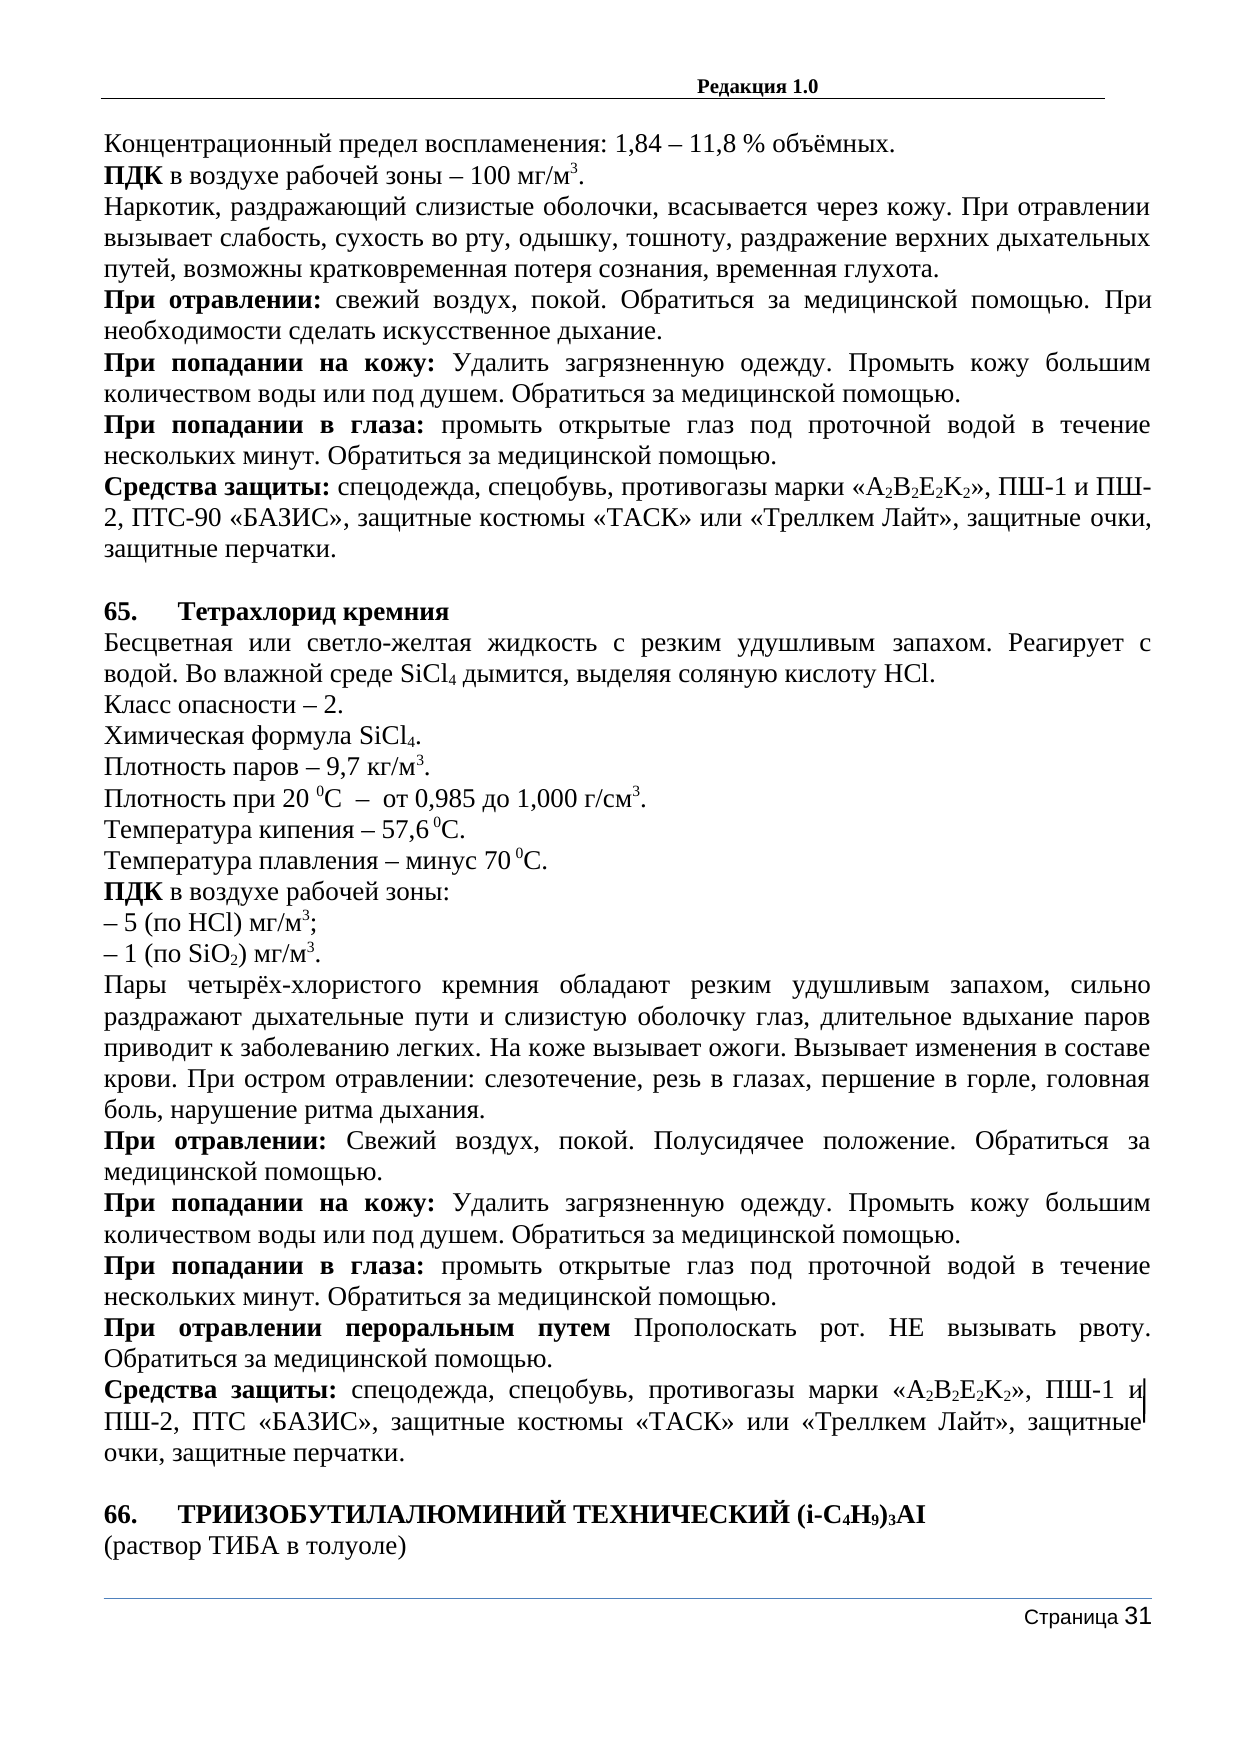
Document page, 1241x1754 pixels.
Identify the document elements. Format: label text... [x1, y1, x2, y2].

text Средства защиты: спецодежда, спецобувь, противогазы марки «A2B2E2K2», ПШ-1 и ПШ-2, ПТС-90 «БАЗИС», защитные костюмы «ТАСК» или «Треллкем Лайт», защитные очки, защитные перчатки. [103, 470, 1152, 564]
text При отравлении пероральным путем Прополоскать рот. НЕ вызывать рвоту. Обратиться за медицинской помощью. [103, 1311, 1152, 1373]
text Бесцветная или светло-желтая жидкость с резким удушливым запахом. Реагирует с водой. Во влажной среде SiCl4 дымится, выделяя соляную кислоту HCl. [103, 626, 1152, 688]
text Пары четырёх-хлористого кремния обладают резким удушливым запахом, сильно раздражают дыхательные пути и слизистую оболочку глаз, длительное вдыхание паров приводит к заболеванию легких. На коже вызывает ожоги. Вызывает изменения в составе крови. При остром отравлении: слезотечение, резь в глазах, першение в горле, головная боль, нарушение ритма дыхания. [103, 968, 1152, 1124]
text Температура кипения – 57,6 0С. [103, 813, 1152, 844]
text При попадании в глаза: промыть открытые глаз под проточной водой в течение нескольких минут. Обратиться за медицинской помощью. [103, 408, 1152, 470]
text ПДК в воздухе рабочей зоны – 100 мг/м3. [103, 159, 1152, 190]
text – 5 (по HCl) мг/м3; [103, 906, 1152, 937]
text При попадании на кожу: Удалить загрязненную одежду. Промыть кожу большим количеством воды или под душем. Обратиться за медицинской помощью. [103, 346, 1152, 408]
text При отравлении: свежий воздух, покой. Обратиться за медицинской помощью. При необходимости сделать искусственное дыхание. [103, 283, 1152, 346]
text (раствор ТИБА в толуоле) [103, 1529, 1152, 1560]
list Тетрахлорид кремния [103, 595, 1152, 626]
text Плотность паров – 9,7 кг/м3. [103, 751, 1152, 782]
text Наркотик, раздражающий слизистые оболочки, всасывается через кожу. При отравлении вызывает слабость, сухость во рту, одышку, тошноту, раздражение верхних дыхательных путей, возможны кратковременная потеря сознания, временная глухота. [103, 190, 1152, 283]
text – 1 (по SiО2) мг/м3. [103, 937, 1152, 968]
text ПДК в воздухе рабочей зоны: [103, 875, 1152, 906]
list ТРИИЗОБУТИЛАЛЮМИНИЙ ТЕХНИЧЕСКИЙ (i-C4H9)3AI [103, 1498, 1143, 1529]
text Плотность при 20 0С – от 0,985 до 1,000 г/см3. [103, 782, 1152, 813]
text Средства защиты: спецодежда, спецобувь, противогазы марки «A2B2E2K2», ПШ-1 и ПШ-2, ПТС «БАЗИС», защитные костюмы «ТАСК» или «Треллкем Лайт», защитные очки, защитные перчатки. [103, 1373, 1143, 1467]
text Химическая формула SiCl4. [103, 719, 1152, 751]
text При попадании в глаза: промыть открытые глаз под проточной водой в течение нескольких минут. Обратиться за медицинской помощью. [103, 1249, 1152, 1311]
text Класс опасности – 2. [103, 688, 1152, 719]
text При отравлении: Свежий воздух, покой. Полусидячее положение. Обратиться за медицинской помощью. [103, 1124, 1152, 1187]
text При попадании на кожу: Удалить загрязненную одежду. Промыть кожу большим количеством воды или под душем. Обратиться за медицинской помощью. [103, 1187, 1152, 1249]
text Температура плавления – минус 70 0С. [103, 844, 1152, 875]
text Концентрационный предел воспламенения: 1,84 – 11,8 % объёмных. [103, 128, 1152, 159]
